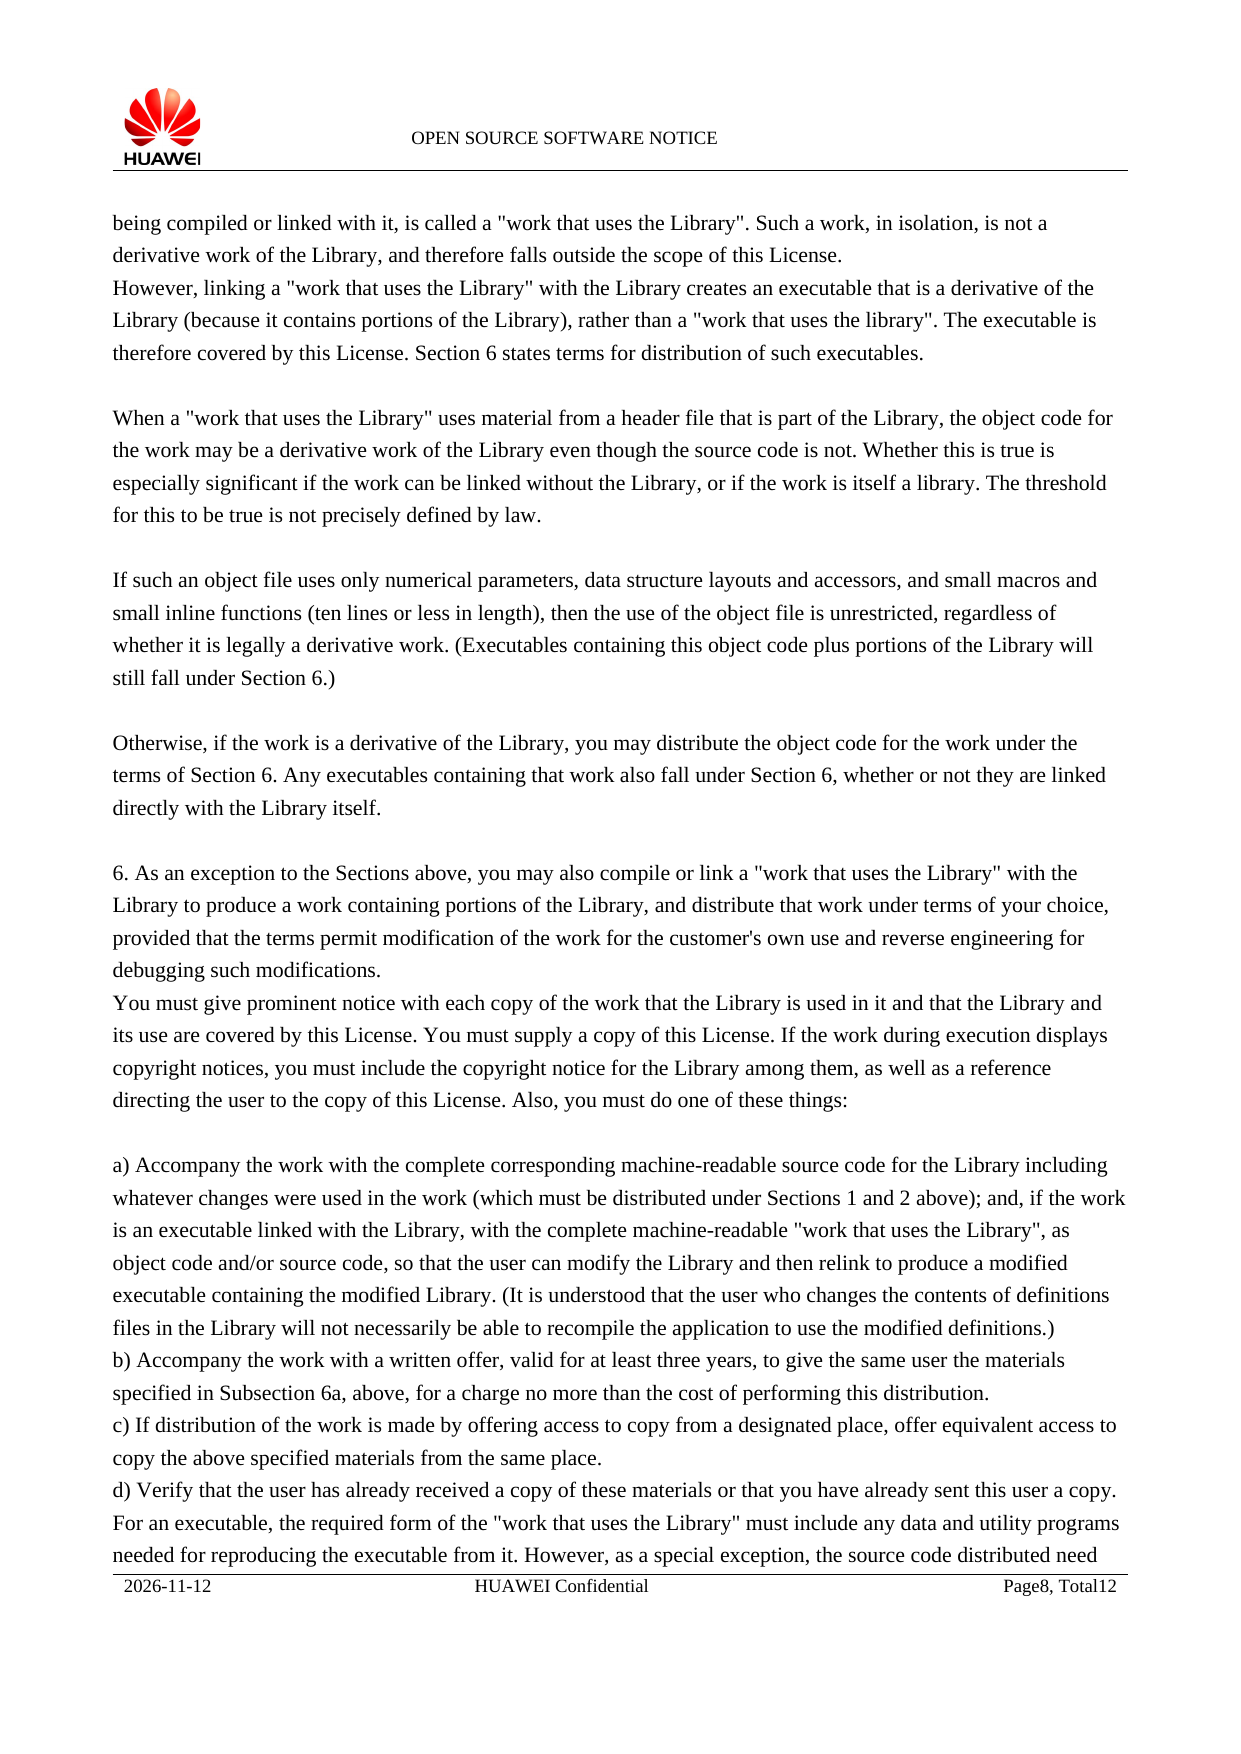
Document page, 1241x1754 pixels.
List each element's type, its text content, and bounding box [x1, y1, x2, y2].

picture [124, 88, 201, 165]
